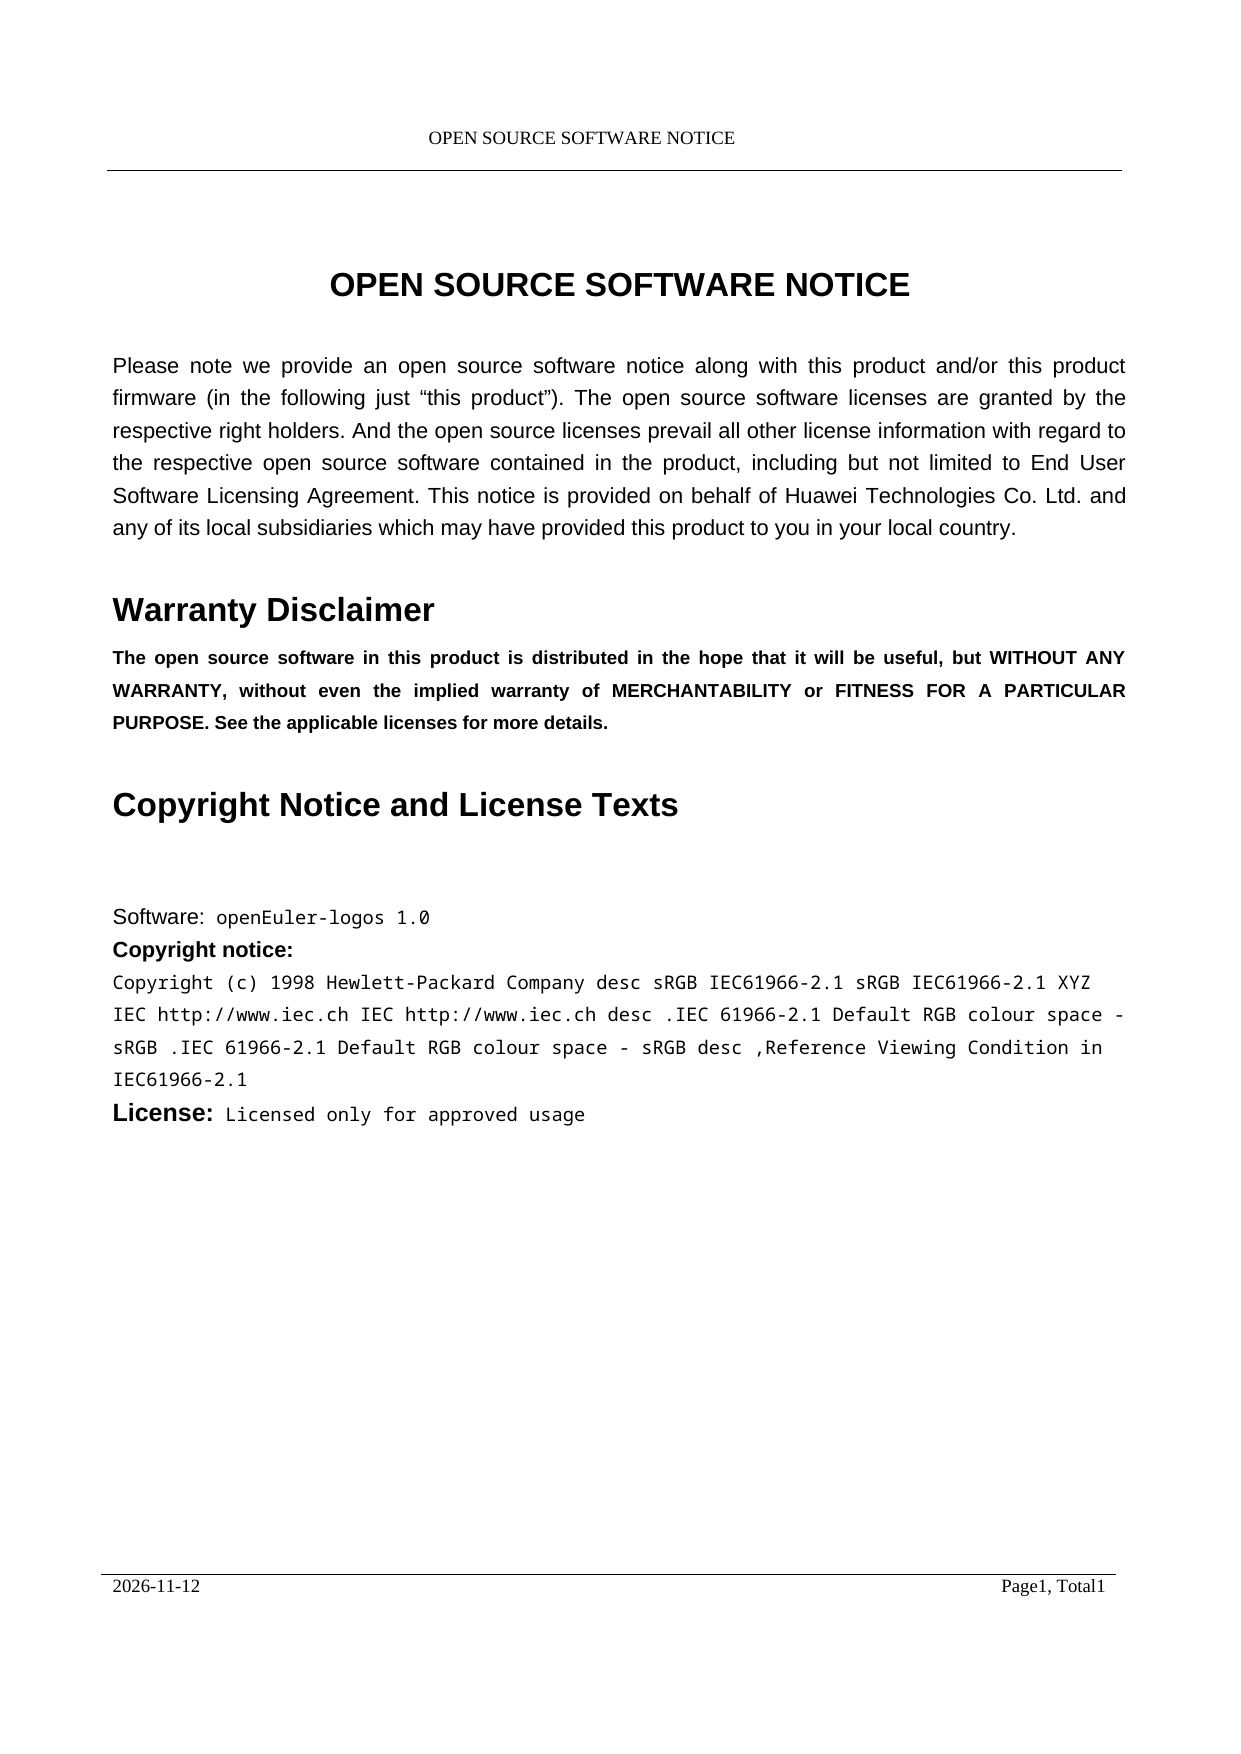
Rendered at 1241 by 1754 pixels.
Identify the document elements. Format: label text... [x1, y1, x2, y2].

text Software: openEuler-logos 1.0 [112, 901, 1128, 933]
text The open source software in this product is distributed in the hope that it will be useful, but WITHOUT ANY WARRANTY, without even the implied warranty of MERCHANTABILITY or FITNESS FOR A PARTICULAR PURPOSE. See the applicable licenses for more details. [112, 641, 1128, 739]
text Copyright notice: [112, 933, 1128, 966]
text Warranty Disclaimer [112, 576, 1128, 641]
text Copyright Notice and License Texts [112, 771, 1128, 836]
text Please note we provide an open source software notice along with this product and/or this product firmware (in the following just “this product”). The open source software licenses are granted by the respective right holders. And the open source licenses prevail all other license information with regard to the respective open source software contained in the product, including but not limited to End User Software Licensing Agreement. This notice is provided on behalf of Huawei Technologies Co. Ltd. and any of its local subsidiaries which may have provided this product to you in your local country. [112, 349, 1128, 544]
text License: Licensed only for approved usage [112, 1096, 1128, 1193]
text Copyright (c) 1998 Hewlett-Packard Company desc sRGB IEC61966-2.1 sRGB IEC61966-2.1 XYZ IEC http://www.iec.ch IEC http://www.iec.ch desc .IEC 61966-2.1 Default RGB colour space - sRGB .IEC 61966-2.1 Default RGB colour space - sRGB desc ,Reference Viewing Condition in IEC61966-2.1 [112, 966, 1128, 1096]
text OPEN SOURCE SOFTWARE NOTICE [112, 251, 1128, 316]
